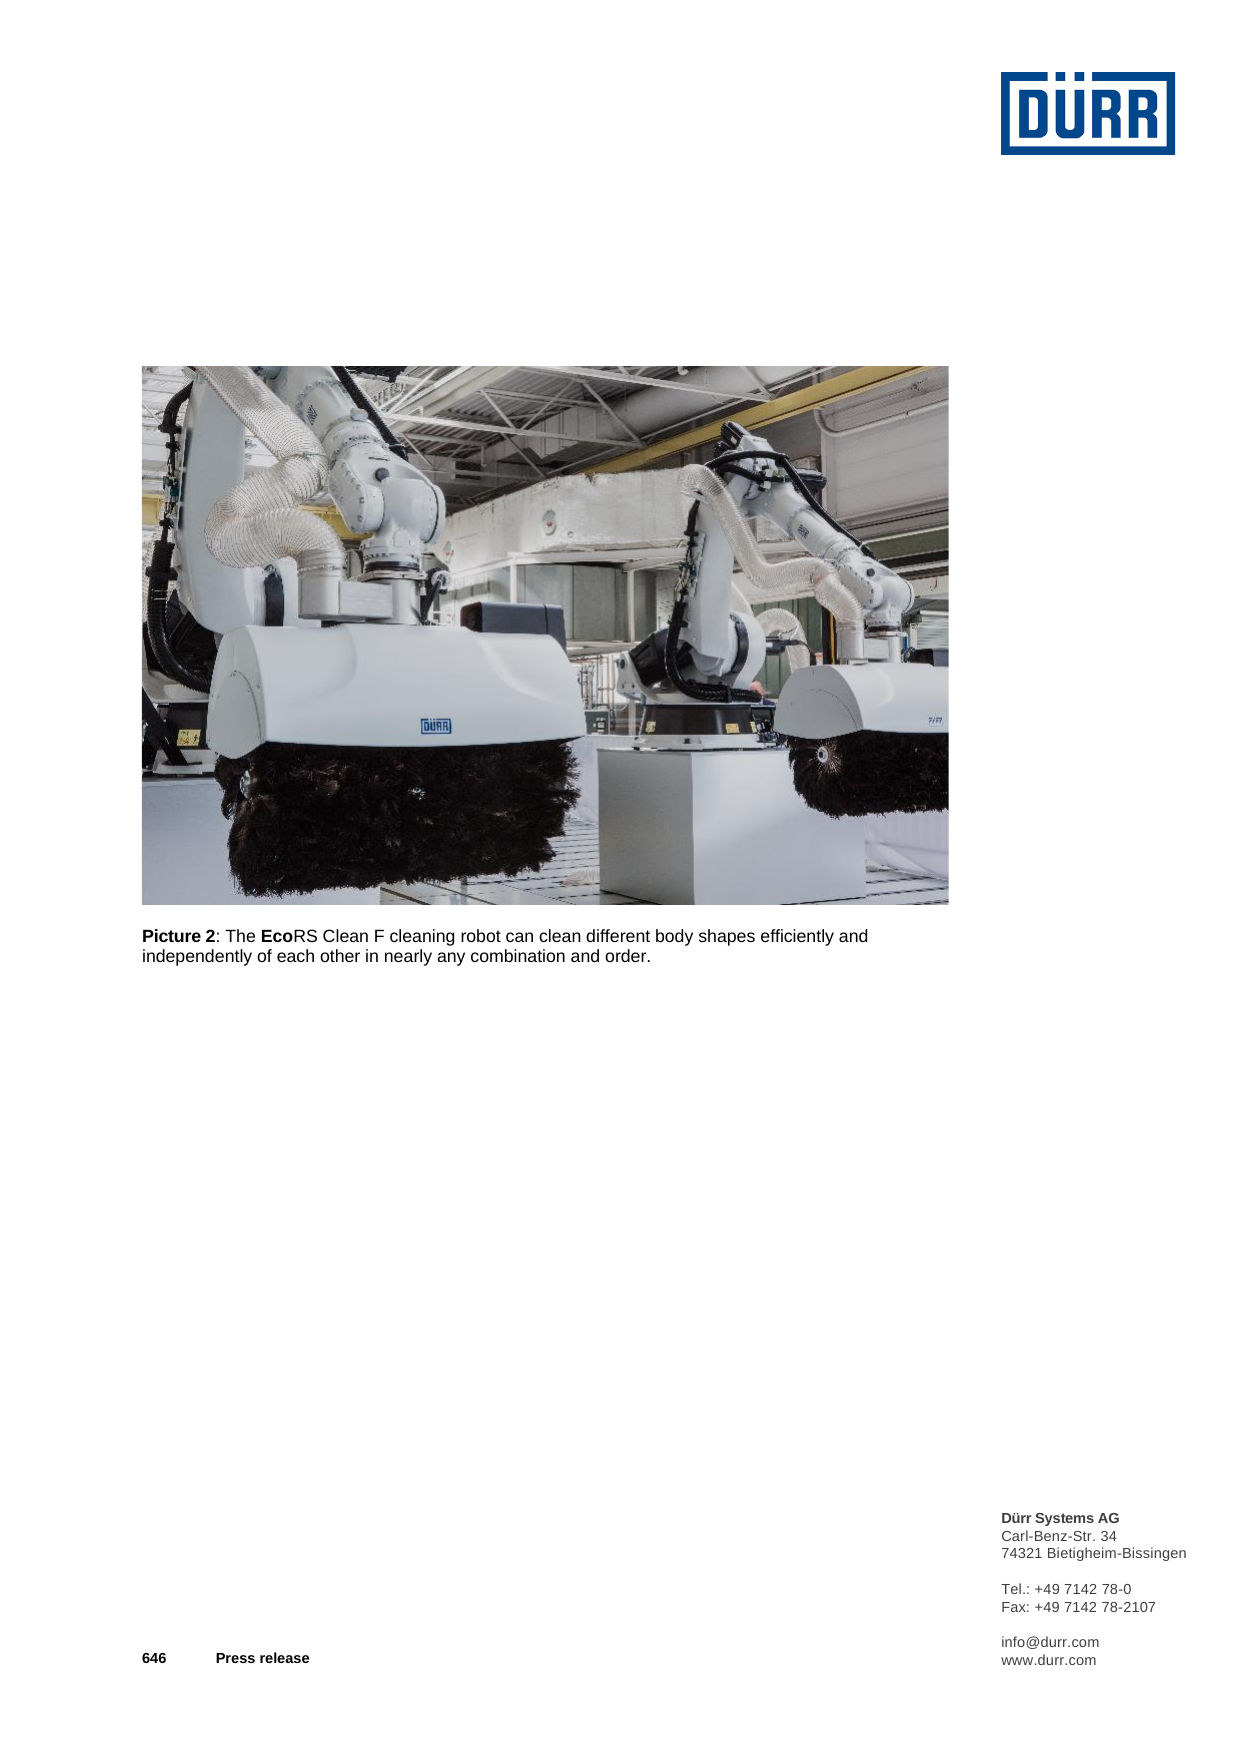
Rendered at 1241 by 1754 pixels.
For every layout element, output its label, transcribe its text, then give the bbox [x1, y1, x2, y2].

picture [1001, 72, 1175, 155]
picture [141, 366, 949, 905]
text Picture 2: The EcoRS Clean F cleaning robot can clean different body shapes efficiently and independently of each other in nearly any combination and order. [142, 925, 951, 966]
